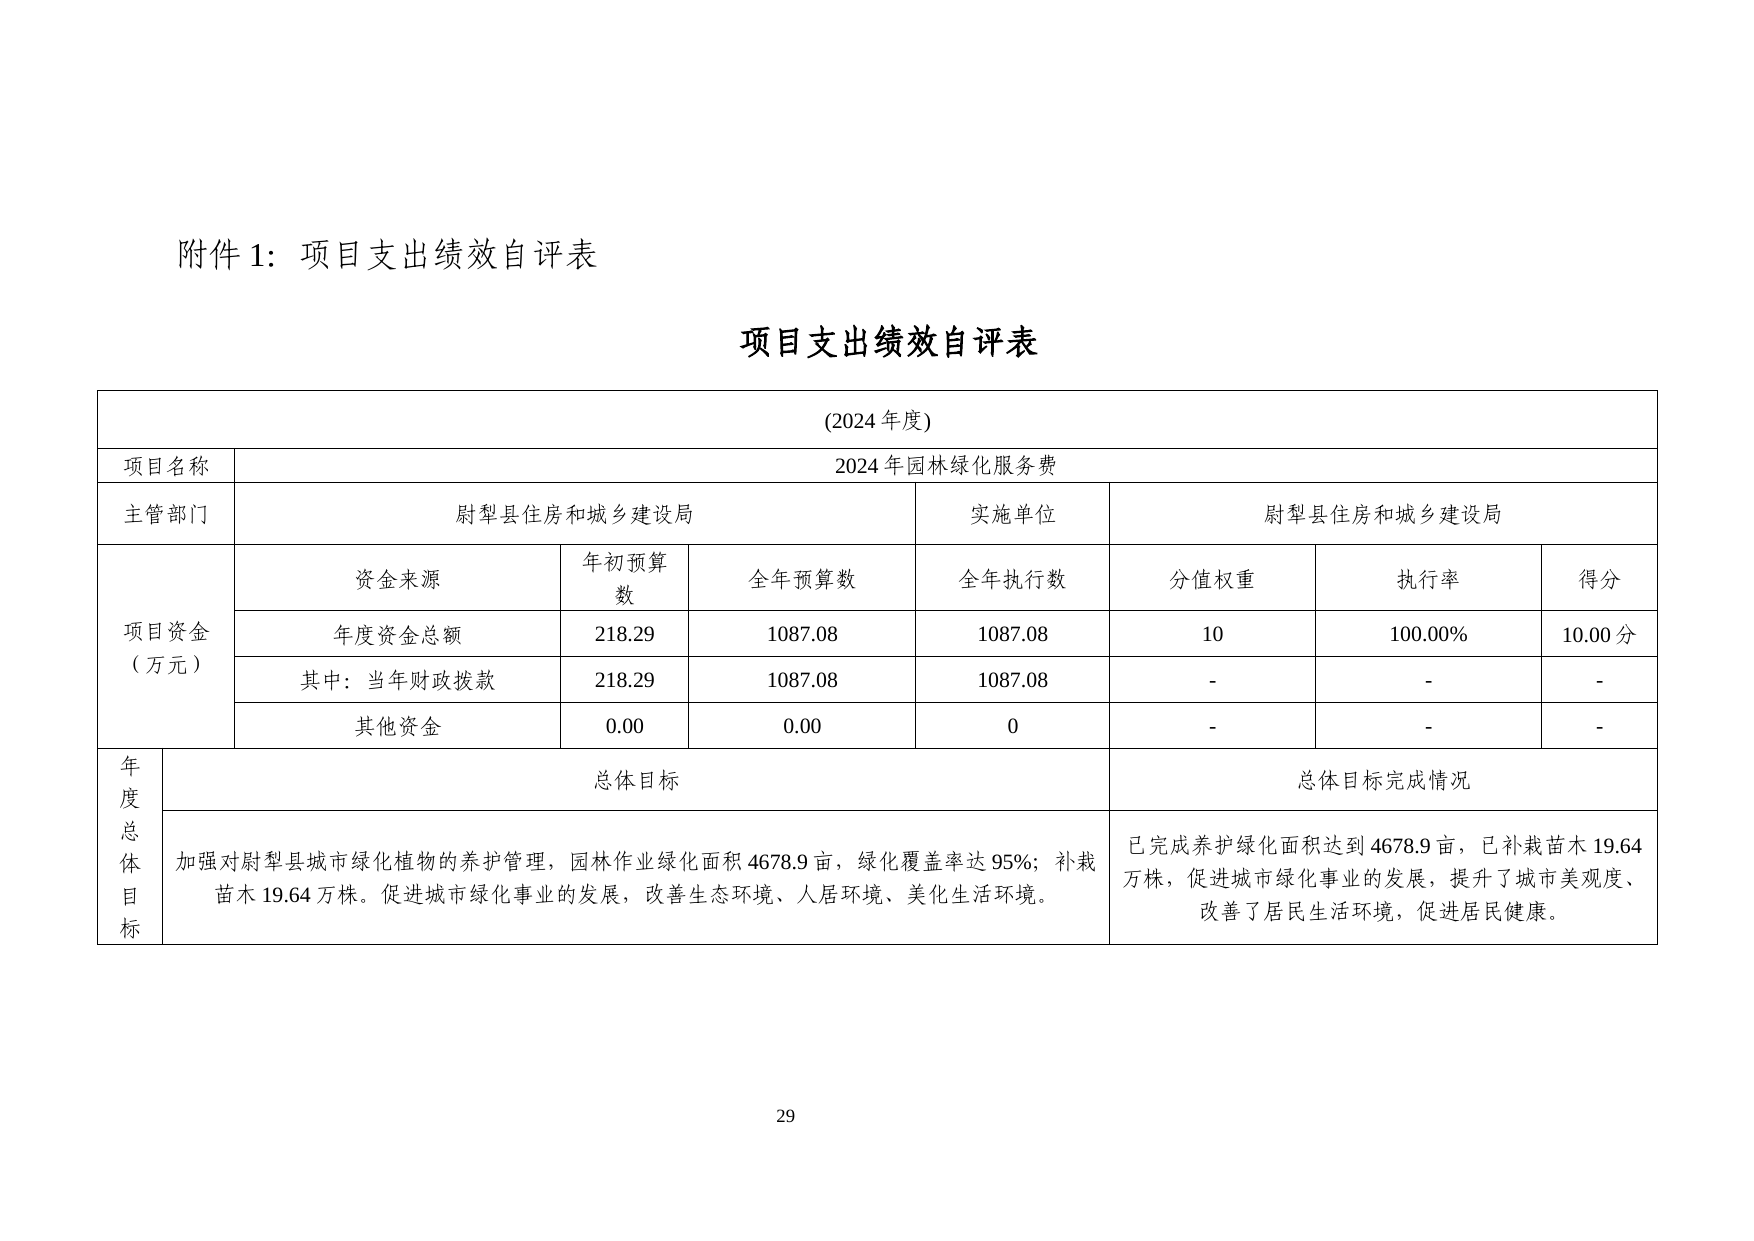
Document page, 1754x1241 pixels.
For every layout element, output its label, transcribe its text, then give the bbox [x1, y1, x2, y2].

table_cell 10.00分 [1542, 611, 1657, 656]
table_cell - [1316, 657, 1541, 702]
table_cell 总体目标完成情况 [1110, 749, 1657, 810]
table_cell 已完成养护绿化面积达到4678.9亩，已补栽苗木19.64万株，促进城市绿化事业的发展，提升了城市美观度、改善了居民生活环境，促进居民健康。 [1110, 811, 1657, 944]
table_cell - [1316, 703, 1541, 748]
table_cell 1087.08 [916, 657, 1109, 702]
table_cell 全年执行数 [916, 545, 1109, 610]
table_cell 其中：当年财政拨款 [235, 657, 560, 702]
table_cell 218.29 [561, 657, 688, 702]
table_cell - [1542, 703, 1657, 748]
subtitle 附件1：项目支出绩效自评表 [109, 221, 1669, 286]
table_cell 1087.08 [916, 611, 1109, 656]
table_cell 实施单位 [916, 483, 1109, 544]
table_cell 项目资金 （万元） [98, 545, 234, 748]
table_cell 资金来源 [235, 545, 560, 610]
table_cell 分值权重 [1110, 545, 1315, 610]
table_cell - [1542, 657, 1657, 702]
table_cell 主管部门 [98, 483, 234, 544]
table_cell 100.00% [1316, 611, 1541, 656]
table_cell 1087.08 [689, 611, 915, 656]
table_cell 年度总体目标 [98, 749, 162, 944]
table_cell 尉犁县住房和城乡建设局 [1110, 483, 1657, 544]
table_cell 尉犁县住房和城乡建设局 [235, 483, 915, 544]
table_cell 执行率 [1316, 545, 1541, 610]
table_cell 0.00 [561, 703, 688, 748]
table_cell 0 [916, 703, 1109, 748]
table_cell 加强对尉犁县城市绿化植物的养护管理，园林作业绿化面积4678.9亩，绿化覆盖率达95%；补栽苗木19.64万株。促进城市绿化事业的发展，改善生态环境、人居环境、美化生活环境。 [163, 811, 1109, 944]
table_cell - [1110, 703, 1315, 748]
table_cell 全年预算数 [689, 545, 915, 610]
table_cell 年初预算数 [561, 545, 688, 610]
table_cell 项目名称 [98, 449, 234, 482]
table_cell 1087.08 [689, 657, 915, 702]
table_cell 其他资金 [235, 703, 560, 748]
table_cell 10 [1110, 611, 1315, 656]
table_cell - [1110, 657, 1315, 702]
table_cell 0.00 [689, 703, 915, 748]
table_cell 218.29 [561, 611, 688, 656]
table_cell 年度资金总额 [235, 611, 560, 656]
table_cell 总体目标 [163, 749, 1109, 810]
table_header (2024年度) [98, 391, 1657, 448]
text 项目支出绩效自评表 [109, 306, 1669, 371]
table_cell 得分 [1542, 545, 1657, 610]
table_cell 2024年园林绿化服务费 [235, 449, 1657, 482]
